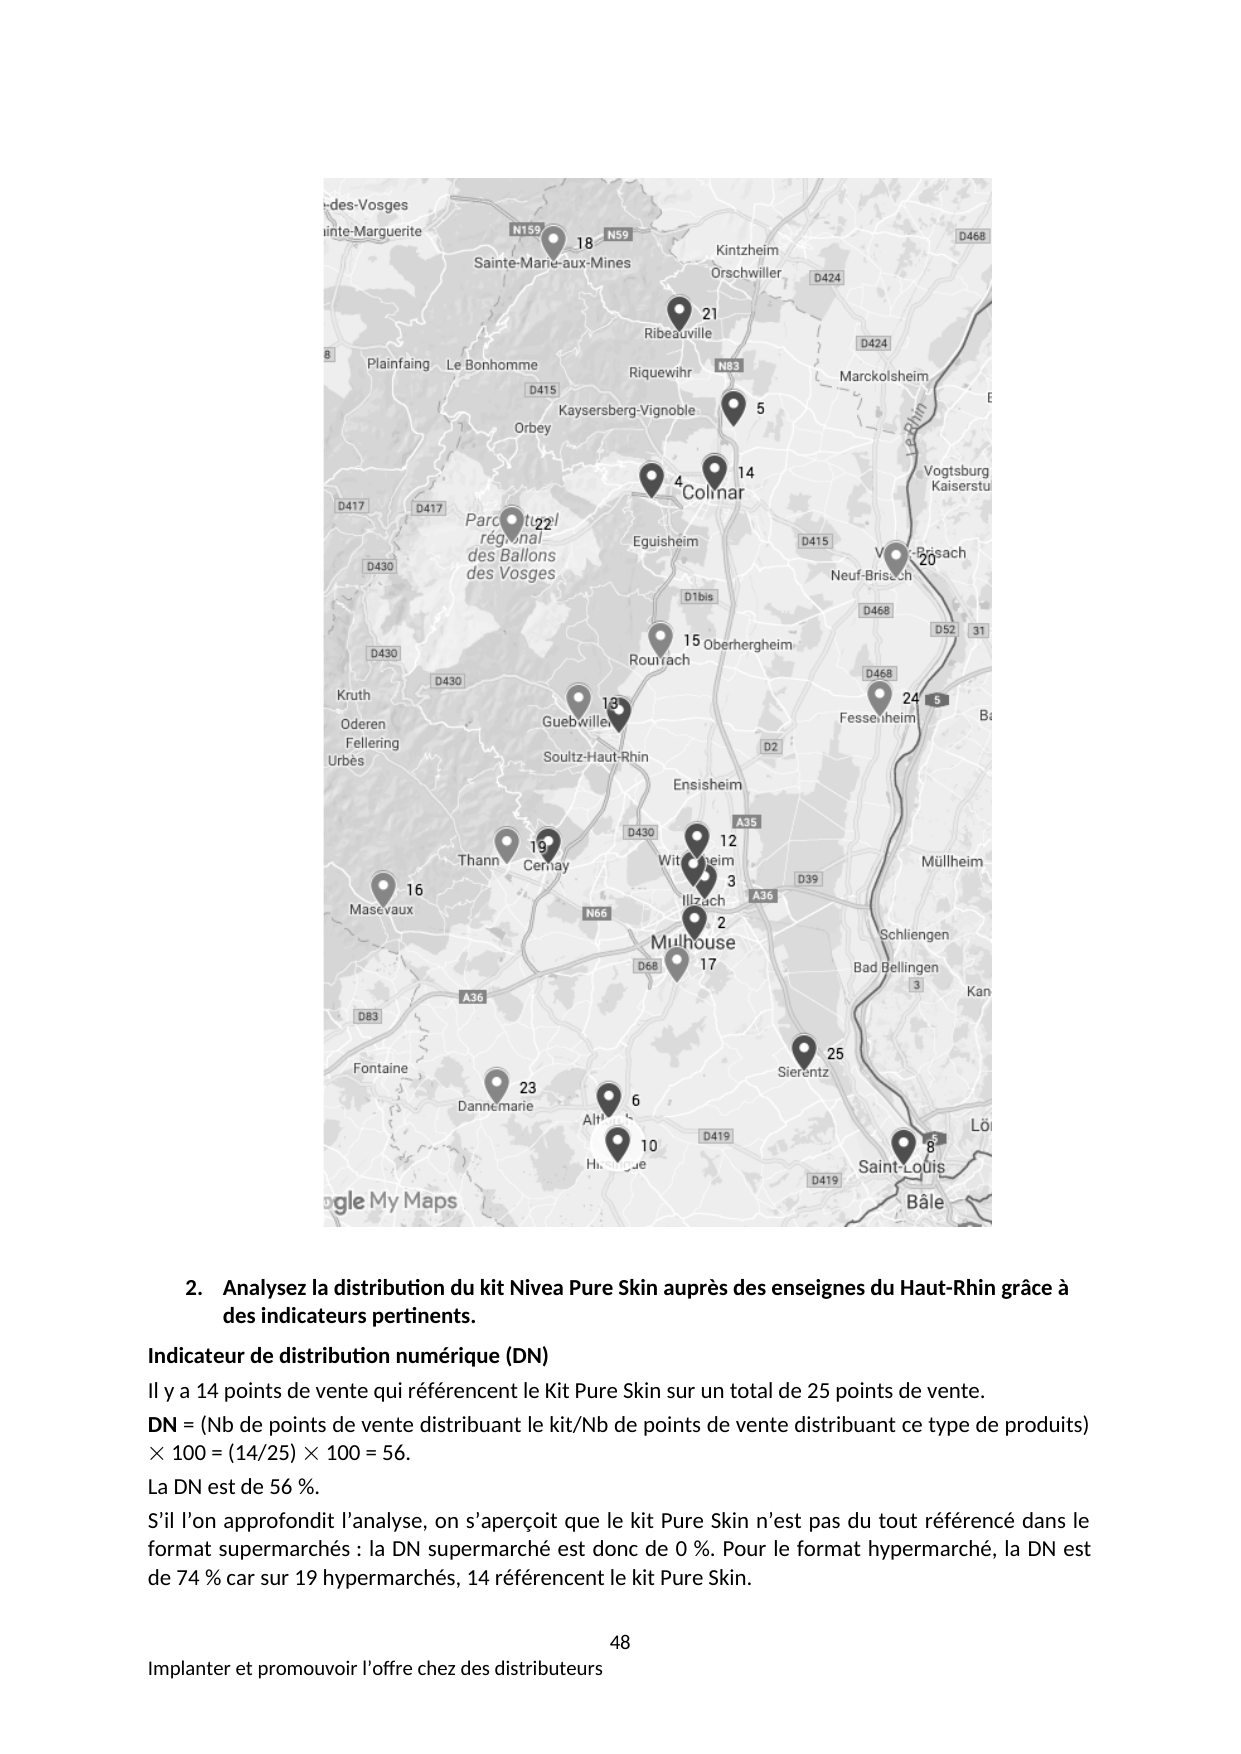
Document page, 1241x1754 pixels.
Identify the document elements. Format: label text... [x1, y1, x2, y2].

text La DN est de 56 %. [148, 1472, 1092, 1500]
text Indicateur de distribution numérique (DN) [148, 1341, 1092, 1369]
text Analysez la distribution du kit Nivea Pure Skin auprès des enseignes du Haut-Rhin grâce à des indicateurs pertinents. [185, 1273, 1092, 1329]
text DN = (Nb de points de vente distribuant le kit/Nb de points de vente distribuant ce type de produits)  100 = (14/25)  100 = 56. [148, 1410, 1092, 1466]
text S’il l’on approfondit l’analyse, on s’aperçoit que le kit Pure Skin n’est pas du tout référencé dans le format supermarchés : la DN supermarché est donc de 0 %. Pour le format hypermarché, la DN est de 74 % car sur 19 hypermarchés, 14 référencent le kit Pure Skin. [148, 1507, 1092, 1591]
text Il y a 14 points de vente qui référencent le Kit Pure Skin sur un total de 25 points de vente. [148, 1376, 1092, 1404]
